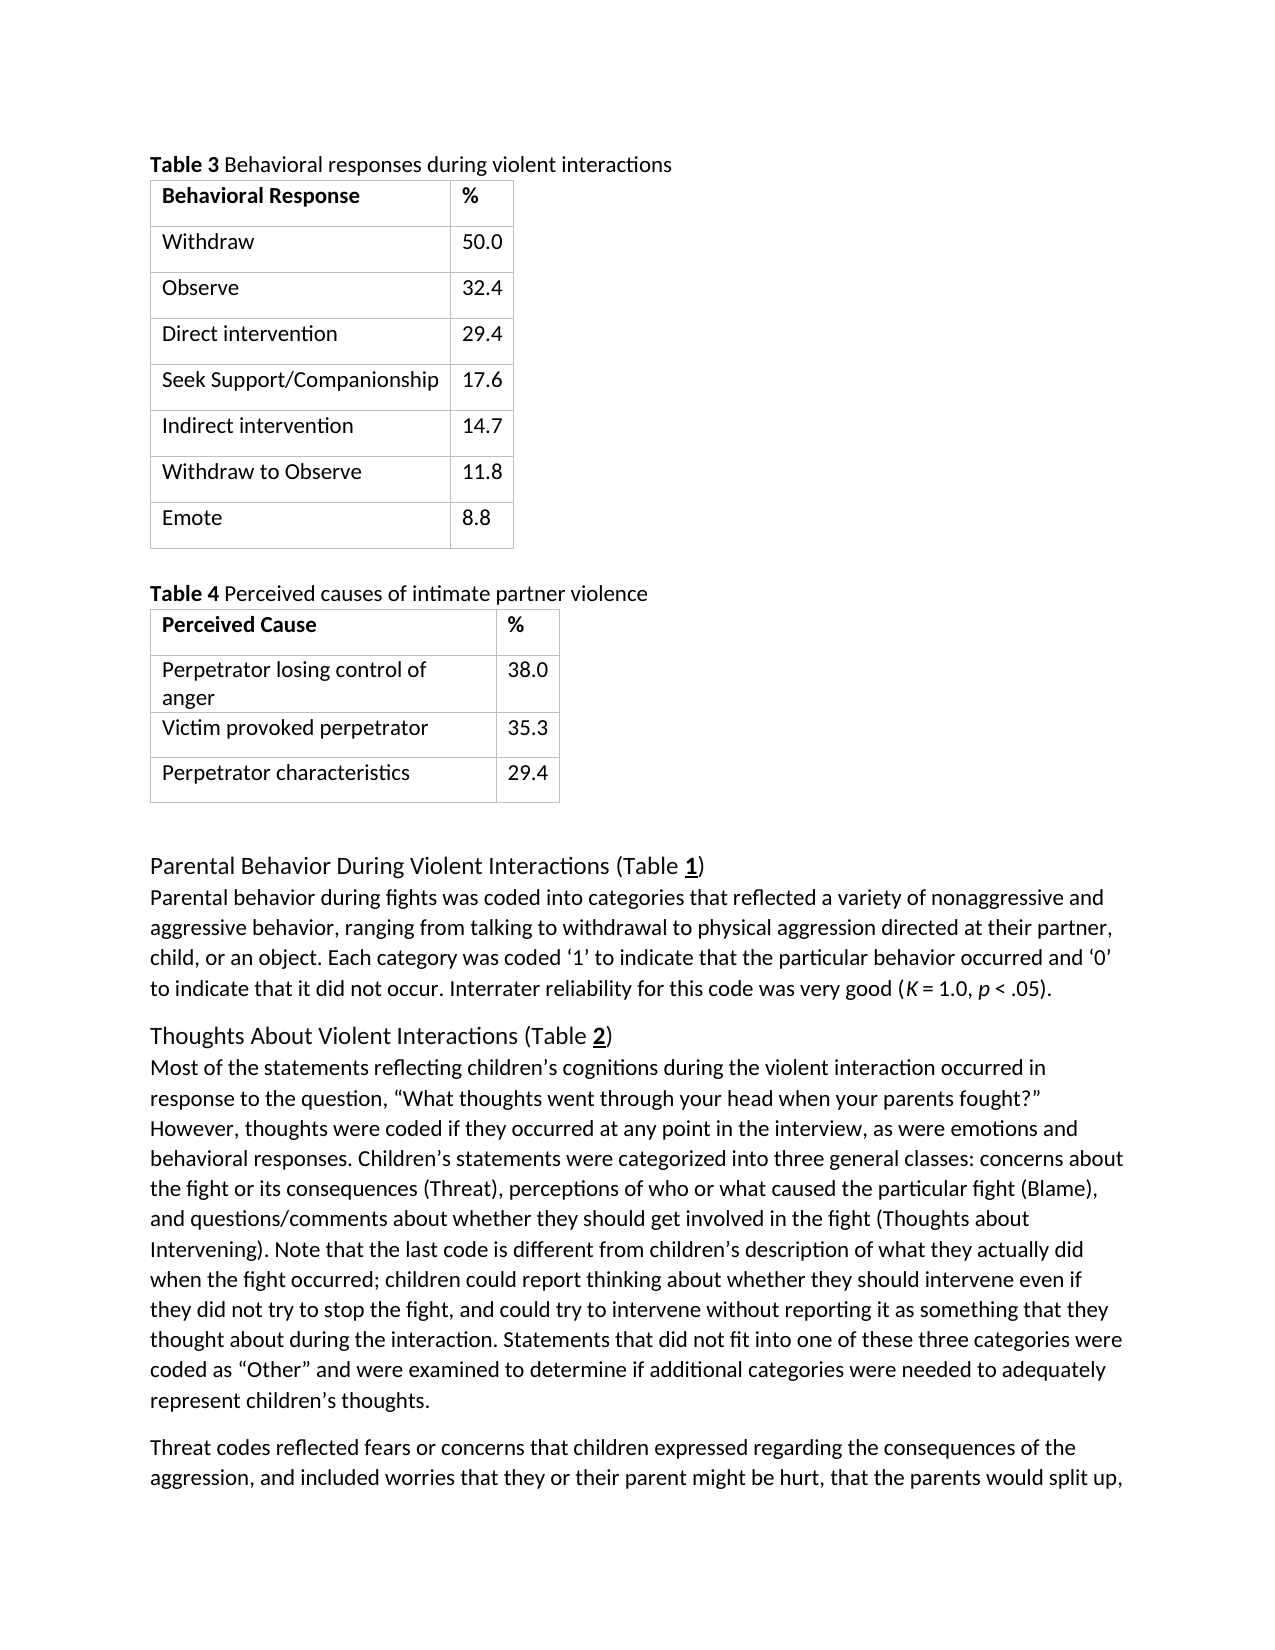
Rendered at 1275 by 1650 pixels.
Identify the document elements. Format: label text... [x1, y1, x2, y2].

table_cell 29.4 [497, 758, 559, 802]
table_cell 8.8 [451, 503, 513, 548]
table_cell 50.0 [451, 227, 513, 272]
text Most of the statements reflecting children’s cognitions during the violent interaction occurred in response to the question, “What thoughts went through your head when your parents fought?” However, thoughts were coded if they occurred at any point in the interview, as were emotions and behavioral responses. Children’s statements were categorized into three general classes: concerns about the fight or its consequences (Threat), perceptions of who or what caused the particular fight (Blame), and questions/comments about whether they should get involved in the fight (Thoughts about Intervening). Note that the last code is different from children’s description of what they actually did when the fight occurred; children could report thinking about whether they should intervene even if they did not try to stop the fight, and could try to intervene without reporting it as something that they thought about during the interaction. Statements that did not fit into one of these three categories were coded as “Other” and were examined to determine if additional categories were needed to adequately represent children’s thoughts. [150, 1053, 1125, 1414]
table_cell Withdraw [151, 227, 450, 272]
table_cell Victim provoked perpetrator [151, 713, 496, 757]
table_cell Perpetrator characteristics [151, 758, 496, 802]
subtitle Thoughts About Violent Interactions (Table 2) [150, 1021, 1125, 1051]
table_cell Perpetrator losing control of anger [151, 656, 496, 712]
subtitle Parental Behavior During Violent Interactions (Table 1) [150, 850, 1125, 881]
table_cell Observe [151, 273, 450, 318]
table_cell 35.3 [497, 713, 559, 757]
table_cell Withdraw to Observe [151, 457, 450, 502]
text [150, 1433, 1125, 1491]
text Parental behavior during fights was coded into categories that reflected a variety of nonaggressive and aggressive behavior, ranging from talking to withdrawal to physical aggression directed at their partner, child, or an object. Each category was coded ‘1’ to indicate that the particular behavior occurred and ‘0’ to indicate that it did not occur. Interrater reliability for this code was very good (K = 1.0, p < .05). [150, 883, 1125, 1002]
table_cell Emote [151, 503, 450, 548]
table_cell 32.4 [451, 273, 513, 318]
text Table 3 Behavioral responses during violent interactions [150, 150, 1125, 178]
table_cell 38.0 [497, 656, 559, 712]
table_header % [451, 181, 513, 226]
table_cell Seek Support/Companionship [151, 365, 450, 410]
table_header % [497, 610, 559, 654]
table_cell Indirect intervention [151, 411, 450, 456]
table_cell 17.6 [451, 365, 513, 410]
text Table 4 Perceived causes of intimate partner violence [150, 579, 1125, 607]
table_cell Direct intervention [151, 319, 450, 364]
table_cell 29.4 [451, 319, 513, 364]
table_header Behavioral Response [151, 181, 450, 226]
table_cell 14.7 [451, 411, 513, 456]
table_header Perceived Cause [151, 610, 496, 654]
table_cell 11.8 [451, 457, 513, 502]
